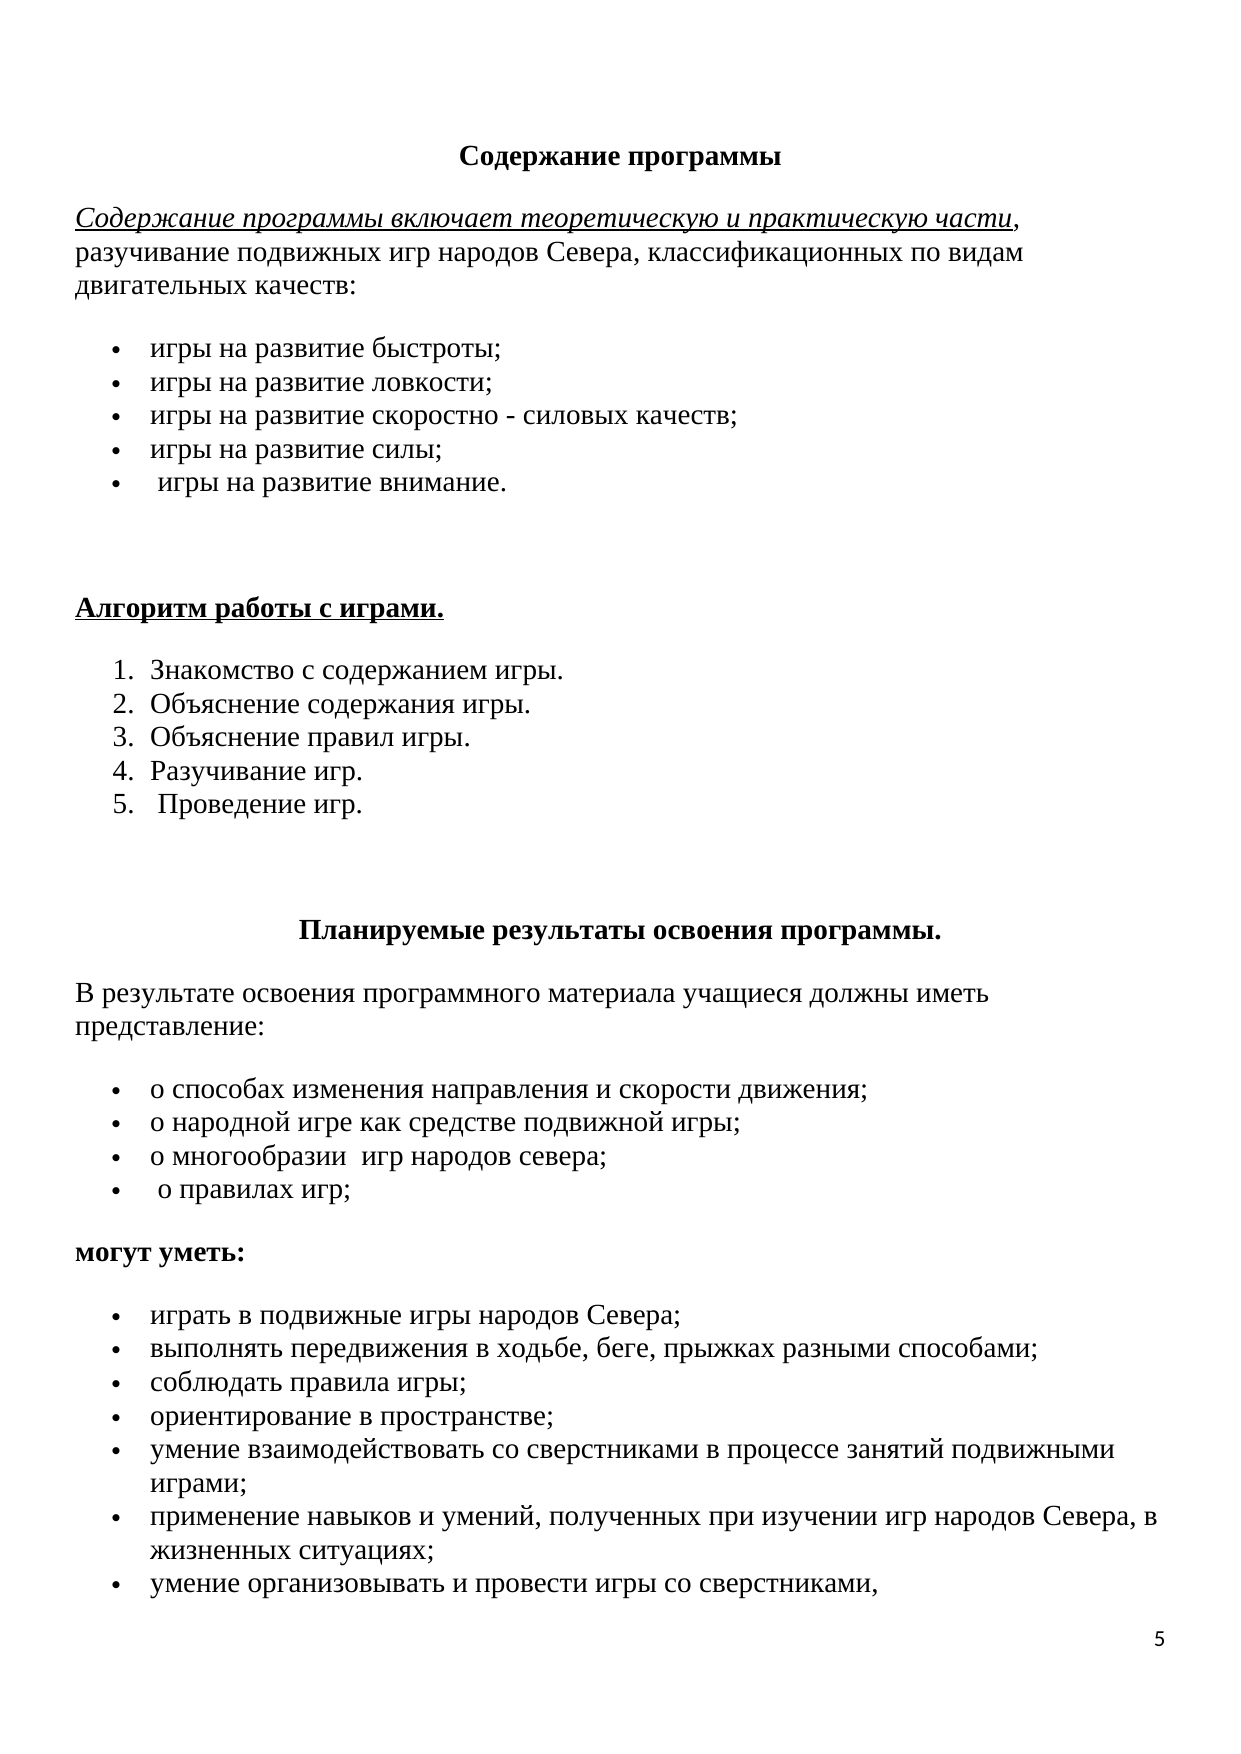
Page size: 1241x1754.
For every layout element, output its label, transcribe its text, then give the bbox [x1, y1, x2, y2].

text Содержание программы [75, 138, 1165, 171]
text Алгоритм работы с играми. [75, 590, 1165, 623]
text В результате освоения программного материала учащиеся должны иметь представление: [75, 975, 1165, 1042]
list умение взаимодействовать со сверстниками в процессе занятий подвижными играми; [112, 1431, 1165, 1498]
text Содержание программы включает теоретическую и практическую части, разучивание подвижных игр народов Севера, классификационных по видам двигательных качеств: [75, 200, 1165, 301]
list применение навыков и умений, полученных при изучении игр народов Севера, в жизненных ситуациях; [112, 1498, 1165, 1565]
list соблюдать правила игры; [112, 1364, 1165, 1398]
list Проведение игр. [112, 787, 1165, 820]
text Планируемые результаты освоения программы. [75, 912, 1165, 946]
list Разучивание игр. [112, 753, 1165, 787]
list игры на развитие скоростно - силовых качеств; [112, 397, 1165, 431]
text могут уметь: [75, 1234, 1165, 1268]
list играть в подвижные игры народов Севера; [112, 1297, 1165, 1331]
list игры на развитие быстроты; [112, 330, 1165, 364]
list игры на развитие ловкости; [112, 364, 1165, 397]
list игры на развитие внимание. [112, 464, 1165, 498]
list о народной игре как средстве подвижной игры; [112, 1104, 1165, 1138]
list ориентирование в пространстве; [112, 1398, 1165, 1431]
list Знакомство с содержанием игры. [112, 652, 1165, 686]
list Объяснение правил игры. [112, 719, 1165, 753]
list о правилах игр; [112, 1172, 1165, 1205]
list о способах изменения направления и скорости движения; [112, 1071, 1165, 1104]
list выполнять передвижения в ходьбе, беге, прыжках разными способами; [112, 1331, 1165, 1364]
list умение организовывать и провести игры со сверстниками, [112, 1565, 1165, 1599]
list игры на развитие силы; [112, 431, 1165, 464]
list о многообразии игр народов севера; [112, 1138, 1165, 1172]
list Объяснение содержания игры. [112, 686, 1165, 719]
